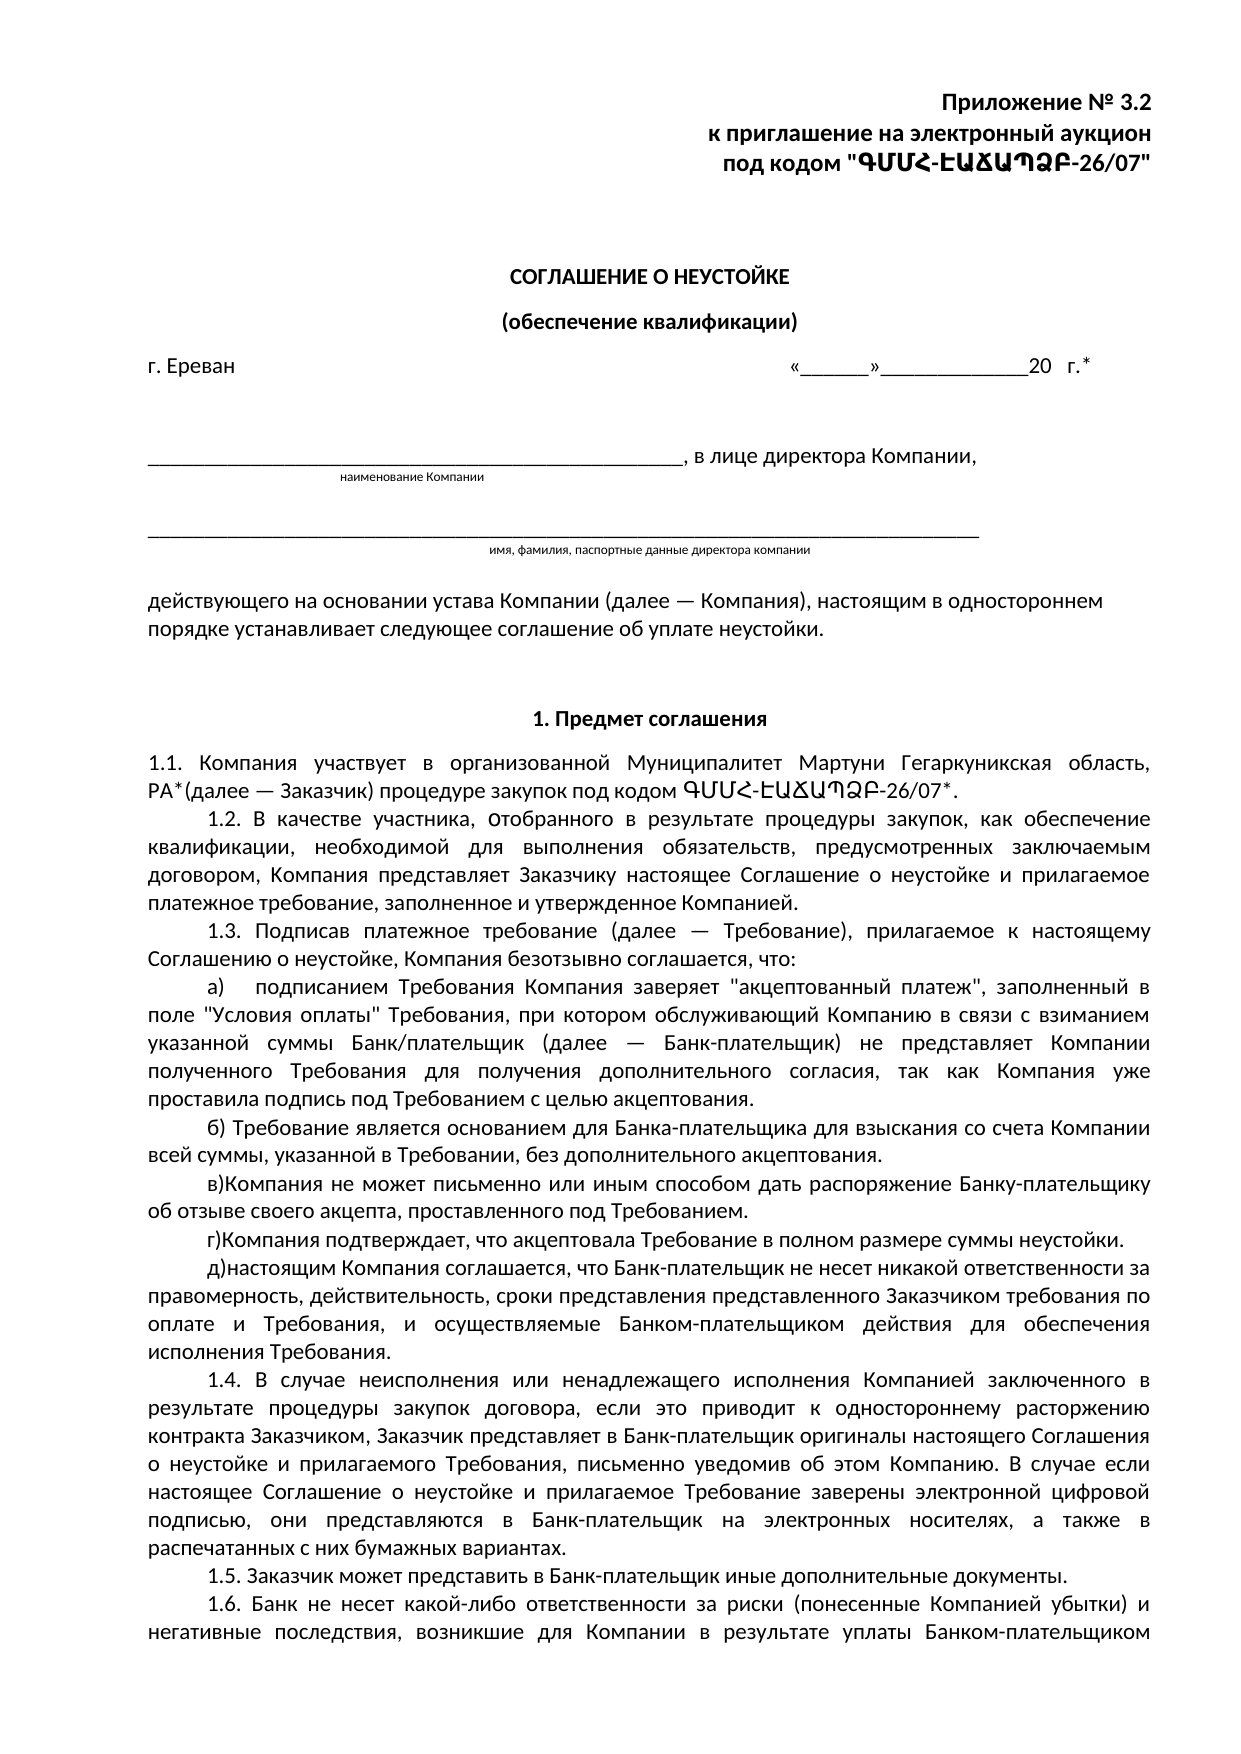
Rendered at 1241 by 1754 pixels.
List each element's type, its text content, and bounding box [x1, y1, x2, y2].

text 1.2. В качестве участника, օтобранного в результате процедуры закупок, как обеспечение квалификации, необходимой для выполнения обязательств, предусмотренных заключаемым договором, Kомпания представляет Заказчику настоящее Соглашение о неустойке и прилагаемое платежное требование, заполненное и утвержденное Компанией. [148, 804, 1152, 916]
text _________________________________________________________________________ [148, 513, 1152, 542]
text г)Компания подтверждает, что акцептовала Требование в полном размере суммы неустойки. [148, 1225, 1152, 1253]
text 1. Предмет соглашения [148, 704, 1152, 732]
text а) подписанием Требования Компания заверяет "акцептованный платеж", заполненный в поле "Условия оплаты" Требования, при котором обслуживающий Компанию в связи с взиманием указанной суммы Банк/плательщик (далее — Банк-плательщик) не представляет Компании полученного Требования для получения дополнительного согласия, так как Компания уже проставила подпись под Требованием с целью акцептования. [148, 972, 1152, 1113]
table_header «______»_____________20 г.* [635, 351, 1104, 396]
text 1.4. В случае неисполнения или ненадлежащего исполнения Компанией заключенного в результате процедуры закупок договора, если это приводит к одностороннему расторжению контракта Заказчиком, Заказчик представляет в Банк-плательщик оригиналы настоящего Соглашения о неустойке и прилагаемого Требования, письменно уведомив об этом Компанию. В случае если настоящее Соглашение о неустойке и прилагаемое Требование заверены электронной цифровой подписью, они представляются в Банк-плательщик на электронных носителях, а также в распечатанных с них бумажных вариантах. [148, 1365, 1152, 1561]
text (обеспечение квалификации) [148, 307, 1152, 335]
text 1.1. Компания участвует в организованной Муниципалитет Мартуни Гегаркуникская область, РА*(далее — Заказчик) процедуре закупок под кодом ԳՄՄՀ-ԷԱՃԱՊՁԲ-26/07*. [148, 748, 1152, 804]
text под кодом "ԳՄՄՀ-ԷԱՃԱՊՁԲ-26/07" [177, 147, 1152, 178]
text действующего на основании устава Компании (далее — Компания), настоящим в одностороннем [148, 586, 1152, 614]
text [148, 1589, 1152, 1645]
text Приложение № 3.2 [148, 86, 1152, 117]
text 1.3. Подписав платежное требование (далее — Требование), прилагаемое к настоящему Соглашению о неустойке, Компания безотзывно соглашается, что: [148, 916, 1152, 972]
text _______________________________________________, в лице директора Компании, [148, 441, 1152, 469]
text наименование Компании [340, 469, 1152, 497]
table_header г. Ереван [136, 351, 635, 396]
text б) Требование является основанием для Банка-плательщика для взыскания со счета Компании всей суммы, указанной в Требовании, без дополнительного акцептования. [148, 1113, 1152, 1169]
text к приглашение на электронный аукцион [177, 117, 1152, 147]
text СОГЛАШЕНИЕ О НЕУСТОЙКЕ [148, 262, 1152, 290]
text имя, фамилия, паспортные данные директора компании [148, 542, 1152, 569]
text в)Компания не может письменно или иным способом дать распоряжение Банку-плательщику об отзыве своего акцепта, проставленного под Требованием. [148, 1169, 1152, 1225]
text 1.5. Заказчик может представить в Банк-плательщик иные дополнительные документы. [148, 1561, 1152, 1589]
text д)настоящим Компания соглашается, что Банк-плательщик не несет никакой ответственности за правомерность, действительность, сроки представления представленного Заказчиком требования по оплате и Требования, и осуществляемые Банком-плательщиком действия для обеспечения исполнения Требования. [148, 1253, 1152, 1365]
text порядке устанавливает следующее соглашение об уплате неустойки. [148, 614, 1152, 642]
